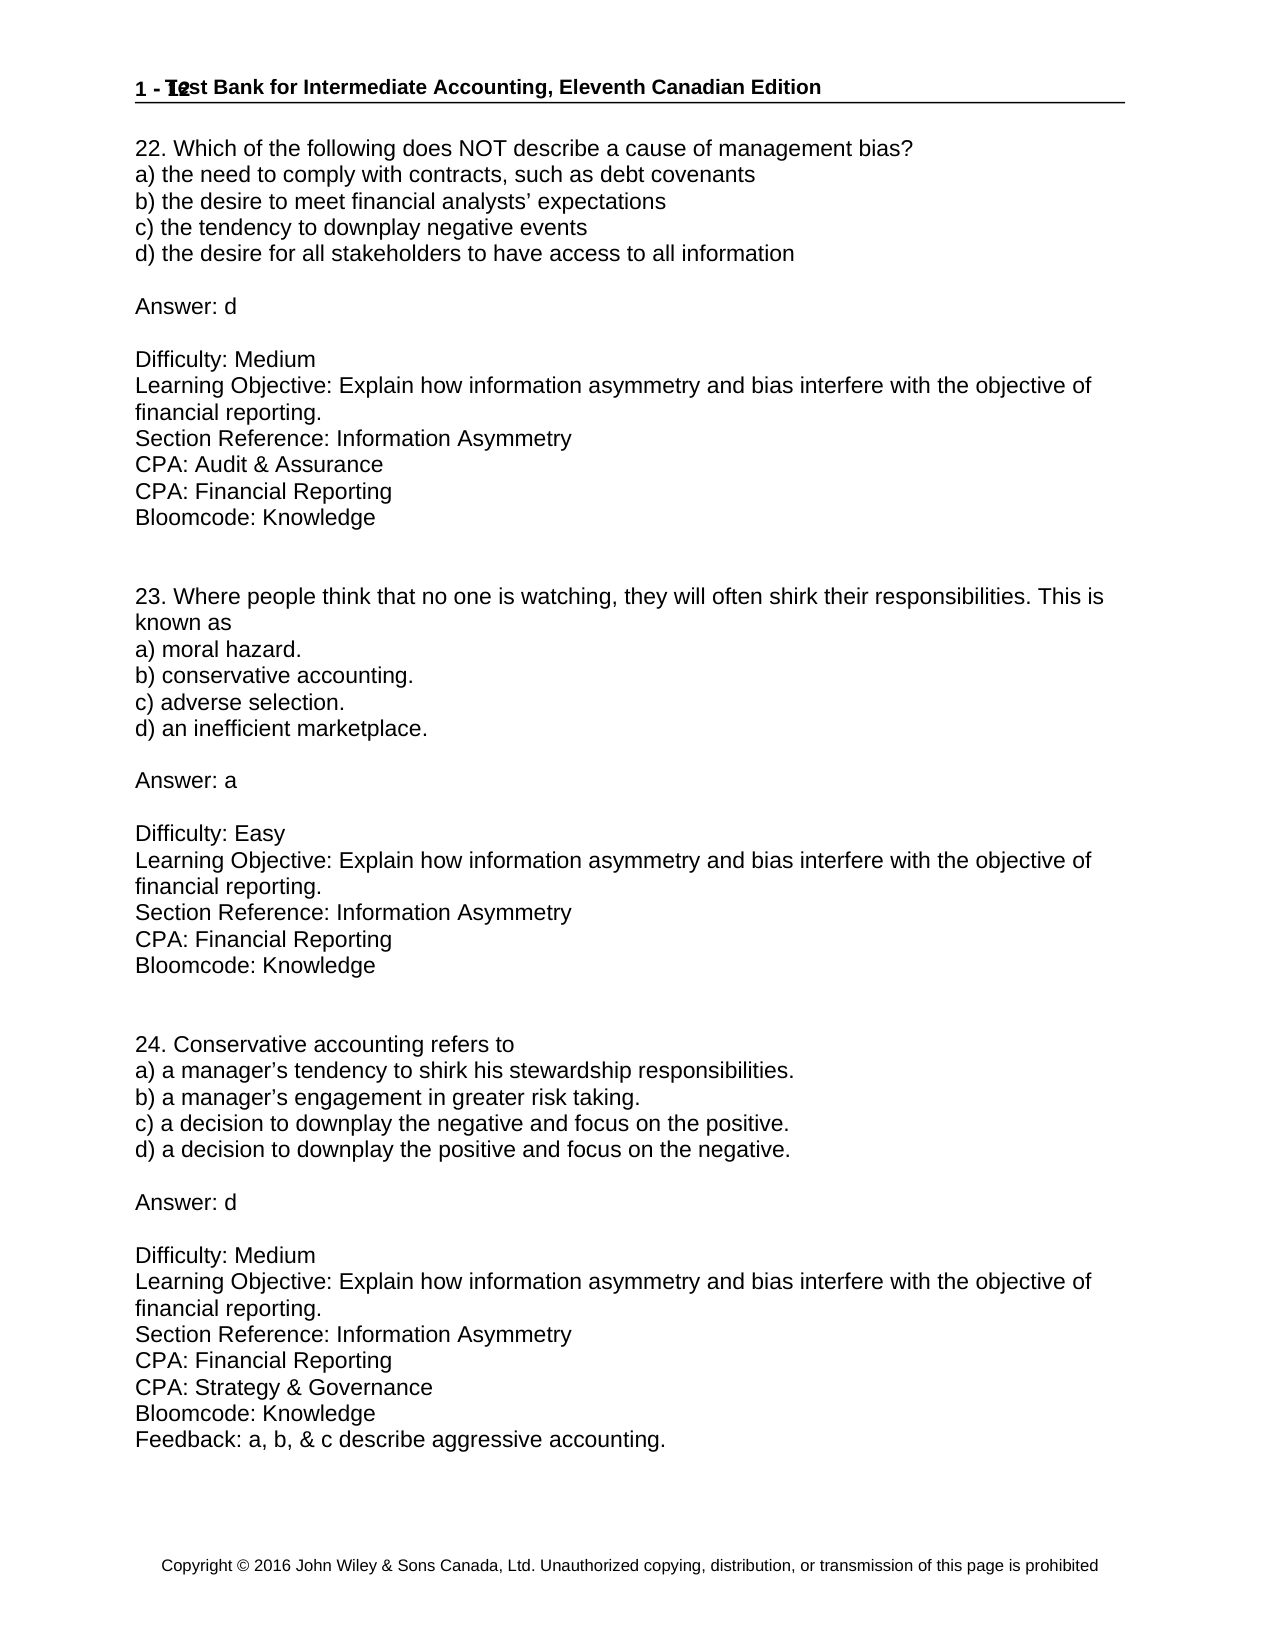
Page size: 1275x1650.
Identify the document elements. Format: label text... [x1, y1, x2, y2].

text Answer: d [135, 1189, 1125, 1216]
text 24. Conservative accounting refers to [135, 1031, 1125, 1057]
text Bloomcode: Knowledge [135, 952, 1125, 978]
text a) the need to comply with contracts, such as debt covenants [135, 161, 1125, 188]
text b) the desire to meet financial analysts’ expectations [135, 188, 1125, 214]
text d) the desire for all stakeholders to have access to all information [135, 240, 1125, 267]
text Section Reference: Information Asymmetry [135, 1321, 1125, 1347]
text Difficulty: Medium [135, 346, 1125, 372]
text b) conservative accounting. [135, 662, 1125, 688]
text d) an inefficient marketplace. [135, 715, 1125, 741]
text Feedback: a, b, & c describe aggressive accounting. [135, 1426, 1125, 1453]
text CPA: Financial Reporting [135, 478, 1125, 504]
text Section Reference: Information Asymmetry [135, 425, 1125, 451]
text Learning Objective: Explain how information asymmetry and bias interfere with the objective of financial reporting. [135, 1268, 1125, 1321]
text d) a decision to downplay the positive and focus on the negative. [135, 1136, 1125, 1163]
text a) a manager’s tendency to shirk his stewardship responsibilities. [135, 1057, 1125, 1084]
text CPA: Strategy & Governance [135, 1374, 1125, 1400]
text CPA: Financial Reporting [135, 926, 1125, 952]
text c) a decision to downplay the negative and focus on the positive. [135, 1110, 1125, 1136]
text c) adverse selection. [135, 688, 1125, 715]
text Bloomcode: Knowledge [135, 1400, 1125, 1426]
text Learning Objective: Explain how information asymmetry and bias interfere with the objective of financial reporting. [135, 847, 1125, 899]
text CPA: Audit & Assurance [135, 451, 1125, 478]
text Difficulty: Medium [135, 1242, 1125, 1268]
text c) the tendency to downplay negative events [135, 214, 1125, 240]
text Answer: d [135, 293, 1125, 319]
text 22. Which of the following does NOT describe a cause of management bias? [135, 135, 1125, 161]
text Bloomcode: Knowledge [135, 504, 1125, 530]
text Difficulty: Easy [135, 820, 1125, 847]
text 23. Where people think that no one is watching, they will often shirk their responsibilities. This is known as [135, 583, 1125, 636]
text Answer: a [135, 767, 1125, 794]
text CPA: Financial Reporting [135, 1347, 1125, 1374]
text b) a manager’s engagement in greater risk taking. [135, 1084, 1125, 1110]
text Learning Objective: Explain how information asymmetry and bias interfere with the objective of financial reporting. [135, 372, 1125, 425]
text Section Reference: Information Asymmetry [135, 899, 1125, 926]
text a) moral hazard. [135, 636, 1125, 662]
